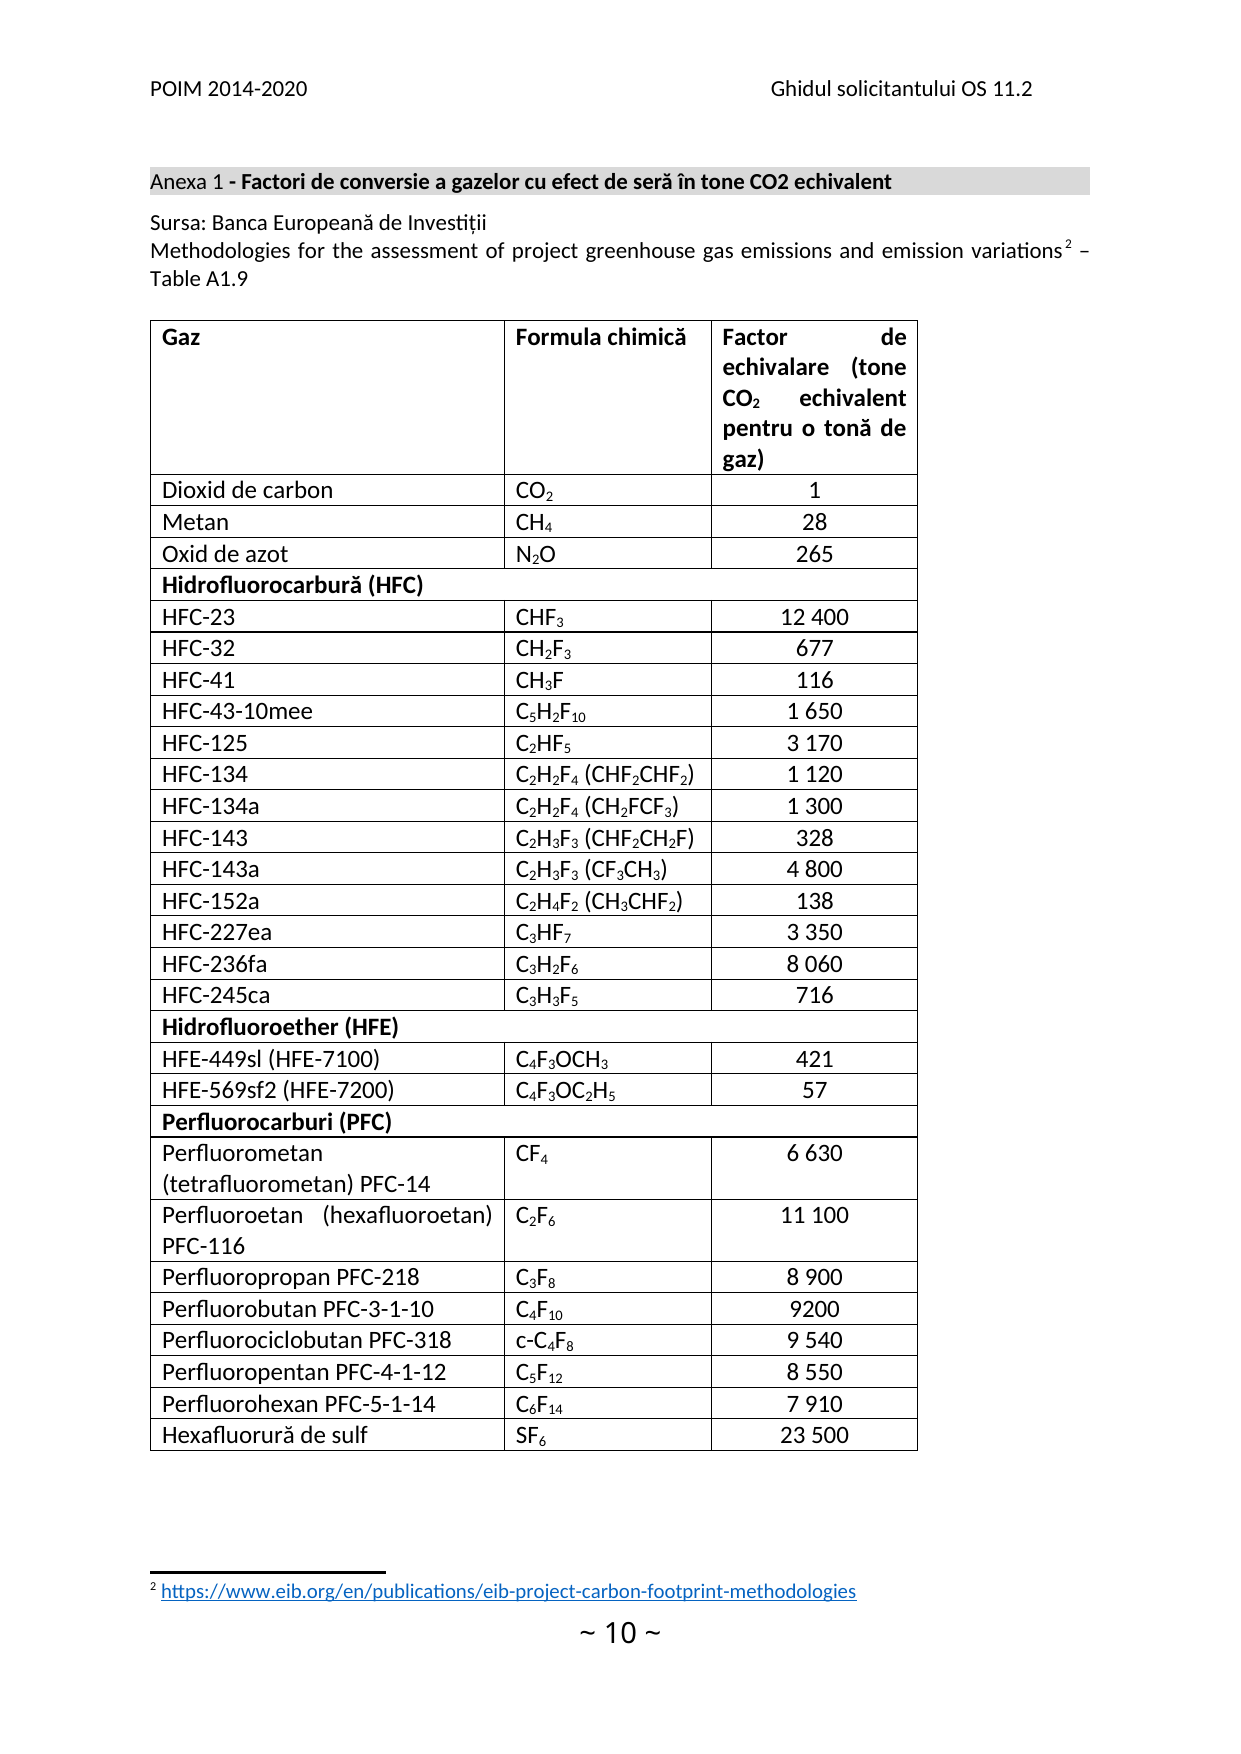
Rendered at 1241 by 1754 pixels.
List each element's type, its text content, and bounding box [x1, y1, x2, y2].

table_cell HFC-152a [151, 885, 504, 915]
table_cell HFC-32 [151, 633, 504, 663]
table_cell HFC-245ca [151, 980, 504, 1010]
table_cell C4F3OCH3 [505, 1043, 711, 1073]
table_cell HFC-125 [151, 727, 504, 758]
table_cell C4F3OC2H5 [505, 1074, 711, 1105]
table_cell 8 900 [712, 1262, 917, 1292]
table_cell 1 120 [712, 759, 917, 789]
table_cell 9 540 [712, 1325, 917, 1355]
table_cell HFC-134 [151, 759, 504, 789]
table_cell Perfluorohexan PFC-5-1-14 [151, 1388, 504, 1418]
table_cell HFE-449sl (HFE-7100) [151, 1043, 504, 1073]
table_cell C5H2F10 [505, 696, 711, 726]
table_cell 23 500 [712, 1419, 917, 1450]
table_cell C3HF7 [505, 916, 711, 947]
table_cell C5F12 [505, 1356, 711, 1387]
table_cell Oxid de azot [151, 538, 504, 568]
table_cell 57 [712, 1074, 917, 1105]
table_cell C4F10 [505, 1293, 711, 1324]
table_cell 6 630 [712, 1138, 917, 1198]
table_cell Hexafluorură de sulf [151, 1419, 504, 1450]
table_cell C2H2F4 (CHF2CHF2) [505, 759, 711, 789]
table_cell C2HF5 [505, 727, 711, 758]
subtitle Anexa 1 - Factori de conversie a gazelor cu efect de seră în tone CO2 echivalent [150, 167, 1090, 195]
table_cell HFE-569sf2 (HFE-7200) [151, 1074, 504, 1105]
table_cell HFC-43-10mee [151, 696, 504, 726]
table_header Formula chimică [505, 321, 711, 473]
table_cell HFC-143a [151, 853, 504, 884]
table_cell Hidrofluoroether (HFE) [151, 1011, 917, 1042]
table_cell 421 [712, 1043, 917, 1073]
table_cell C6F14 [505, 1388, 711, 1418]
table_cell HFC-236fa [151, 948, 504, 978]
table_cell Metan [151, 506, 504, 537]
table_cell c-C4F8 [505, 1325, 711, 1355]
table_cell 8 060 [712, 948, 917, 978]
table_cell N2O [505, 538, 711, 568]
table_cell 116 [712, 664, 917, 694]
table_cell C3H2F6 [505, 948, 711, 978]
table_cell Perfluorobutan PFC-3-1-10 [151, 1293, 504, 1324]
table_cell 328 [712, 822, 917, 852]
table_cell 7 910 [712, 1388, 917, 1418]
table_cell 8 550 [712, 1356, 917, 1387]
text Sursa: Banca Europeană de Investiții [150, 208, 1090, 236]
table_cell CHF3 [505, 601, 711, 631]
table_cell HFC-143 [151, 822, 504, 852]
table_cell SF6 [505, 1419, 711, 1450]
table_cell 28 [712, 506, 917, 537]
table_cell Perfluoroetan (hexafluoroetan) PFC-116 [151, 1200, 504, 1261]
table_cell C2F6 [505, 1200, 711, 1261]
table_cell 1 [712, 475, 917, 505]
table_header Factor de echivalare (tone CO2 echivalent pentru o tonă de gaz) [712, 321, 917, 473]
table_cell Perfluoropentan PFC-4-1-12 [151, 1356, 504, 1387]
table_cell C2H4F2 (CH3CHF2) [505, 885, 711, 915]
table_cell HFC-227ea [151, 916, 504, 947]
table_cell HFC-134a [151, 790, 504, 821]
table_cell Perfluorometan (tetrafluorometan) PFC-14 [151, 1138, 504, 1198]
table_cell Perfluoropropan PFC-218 [151, 1262, 504, 1292]
table_cell 716 [712, 980, 917, 1010]
table_cell CH3F [505, 664, 711, 694]
table_cell 1 650 [712, 696, 917, 726]
table_cell 265 [712, 538, 917, 568]
table_cell 3 170 [712, 727, 917, 758]
table_cell 1 300 [712, 790, 917, 821]
table_cell C3H3F5 [505, 980, 711, 1010]
table_cell C2H3F3 (CF3CH3) [505, 853, 711, 884]
table_cell CH4 [505, 506, 711, 537]
table_cell Perfluorociclobutan PFC-318 [151, 1325, 504, 1355]
table_cell Hidrofluorocarbură (HFC) [151, 569, 917, 600]
table_cell 9200 [712, 1293, 917, 1324]
table_cell 3 350 [712, 916, 917, 947]
table_cell C2H3F3 (CHF2CH2F) [505, 822, 711, 852]
text Methodologies for the assessment of project greenhouse gas emissions and emission variations – Table A1.9 [150, 236, 1090, 292]
table_cell HFC-41 [151, 664, 504, 694]
table_cell Perfluorocarburi (PFC) [151, 1106, 917, 1136]
table_cell 677 [712, 633, 917, 663]
table_cell CO2 [505, 475, 711, 505]
table_cell Dioxid de carbon [151, 475, 504, 505]
table_cell CH2F3 [505, 633, 711, 663]
table_cell C2H2F4 (CH2FCF3) [505, 790, 711, 821]
table_cell 138 [712, 885, 917, 915]
table_cell C3F8 [505, 1262, 711, 1292]
table_cell 11 100 [712, 1200, 917, 1261]
table_cell 4 800 [712, 853, 917, 884]
table_cell HFC-23 [151, 601, 504, 631]
table_cell 12 400 [712, 601, 917, 631]
table_cell CF4 [505, 1138, 711, 1198]
table_header Gaz [151, 321, 504, 473]
